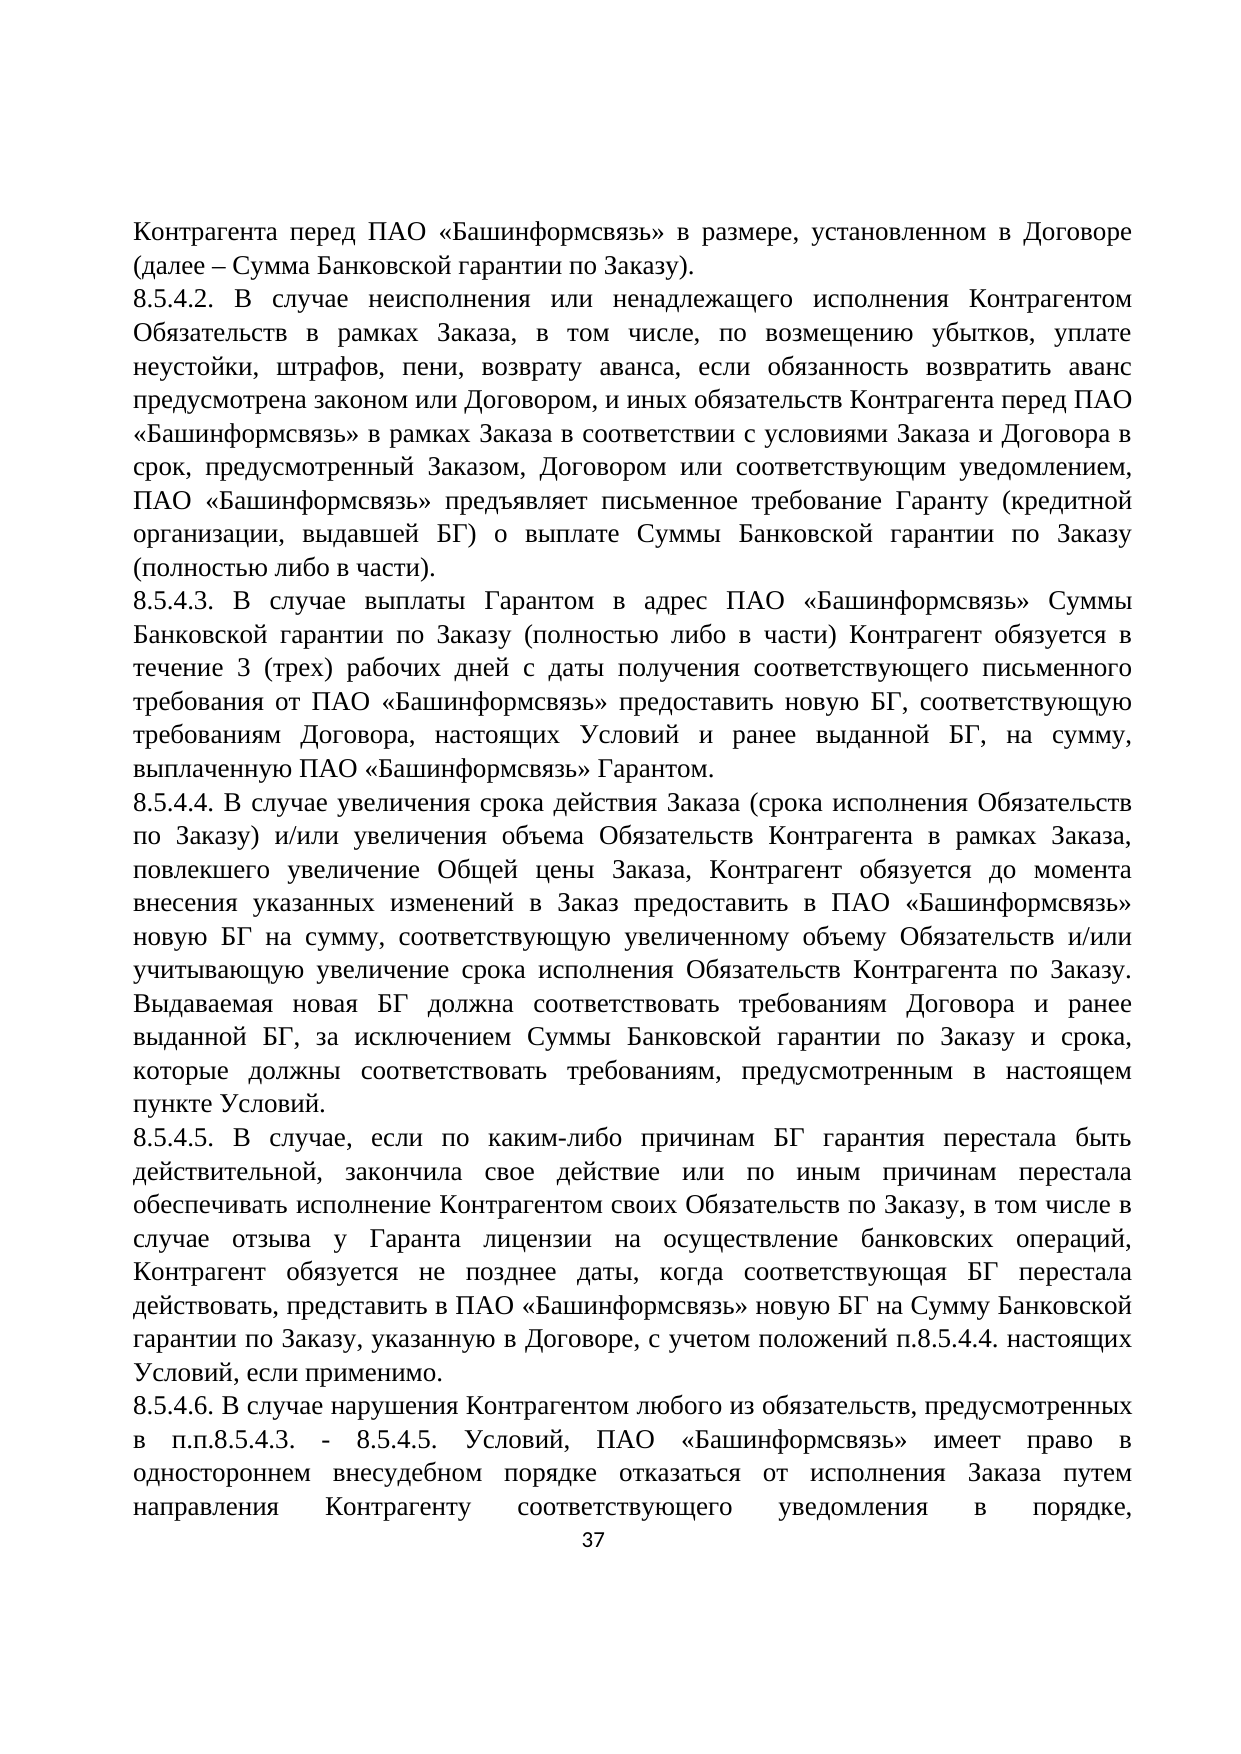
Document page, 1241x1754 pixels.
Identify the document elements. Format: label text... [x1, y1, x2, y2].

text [133, 1389, 1133, 1521]
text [133, 216, 1133, 280]
text 8.5.4.3. В случае выплаты Гарантом в адрес ПАО «Башинформсвязь» Суммы Банковской гарантии по Заказу (полностью либо в части) Контрагент обязуется в течение 3 (трех) рабочих дней с даты получения соответствующего письменного требования от ПАО «Башинформсвязь» предоставить новую БГ, соответствующую требованиям Договора, настоящих Условий и ранее выданной БГ, на сумму, выплаченную ПАО «Башинформсвязь» Гарантом. [133, 584, 1133, 783]
text 8.5.4.2. В случае неисполнения или ненадлежащего исполнения Контрагентом Обязательств в рамках Заказа, в том числе, по возмещению убытков, уплате неустойки, штрафов, пени, возврату аванса, если обязанность возвратить аванс предусмотрена законом или Договором, и иных обязательств Контрагента перед ПАО «Башинформсвязь» в рамках Заказа в соответствии с условиями Заказа и Договора в срок, предусмотренный Заказом, Договором или соответствующим уведомлением, ПАО «Башинформсвязь» предъявляет письменное требование Гаранту (кредитной организации, выдавшей БГ) о выплате Суммы Банковской гарантии по Заказу (полностью либо в части). [133, 283, 1133, 582]
text 8.5.4.4. В случае увеличения срока действия Заказа (срока исполнения Обязательств по Заказу) и/или увеличения объема Обязательств Контрагента в рамках Заказа, повлекшего увеличение Общей цены Заказа, Контрагент обязуется до момента внесения указанных изменений в Заказ предоставить в ПАО «Башинформсвязь» новую БГ на сумму, соответствующую увеличенному объему Обязательств и/или учитывающую увеличение срока исполнения Обязательств Контрагента по Заказу. Выдаваемая новая БГ должна соответствовать требованиям Договора и ранее выданной БГ, за исключением Суммы Банковской гарантии по Заказу и срока, которые должны соответствовать требованиям, предусмотренным в настоящем пункте Условий. [133, 786, 1133, 1119]
text 8.5.4.5. В случае, если по каким-либо причинам БГ гарантия перестала быть действительной, закончила свое действие или по иным причинам перестала обеспечивать исполнение Контрагентом своих Обязательств по Заказу, в том числе в случае отзыва у Гаранта лицензии на осуществление банковских операций, Контрагент обязуется не позднее даты, когда соответствующая БГ перестала действовать, представить в ПАО «Башинформсвязь» новую БГ на Сумму Банковской гарантии по Заказу, указанную в Договоре, с учетом положений п.8.5.4.4. настоящих Условий, если применимо. [133, 1121, 1133, 1387]
